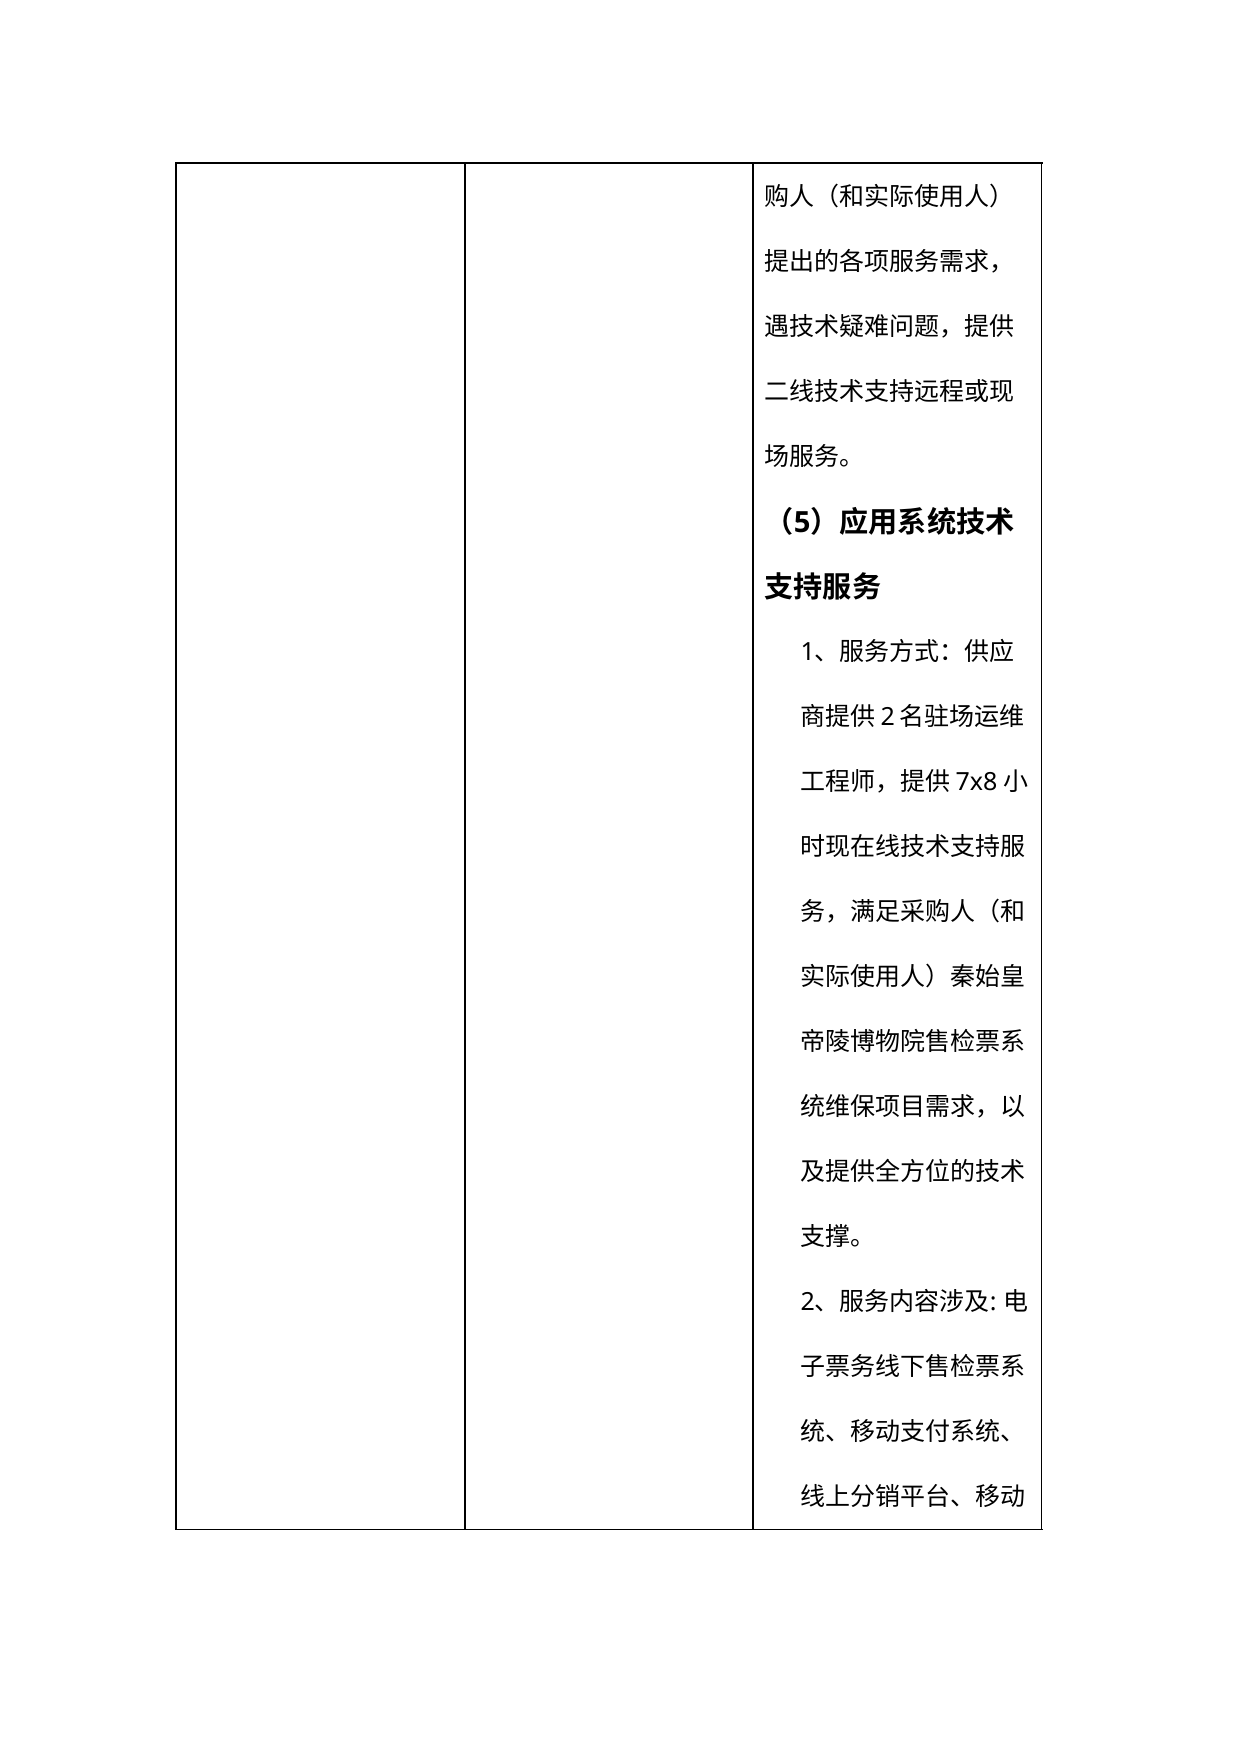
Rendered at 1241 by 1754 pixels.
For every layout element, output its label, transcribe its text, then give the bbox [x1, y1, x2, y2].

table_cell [754, 164, 1041, 1528]
table_cell 1 [177, 164, 464, 1528]
table_cell [466, 164, 752, 1528]
